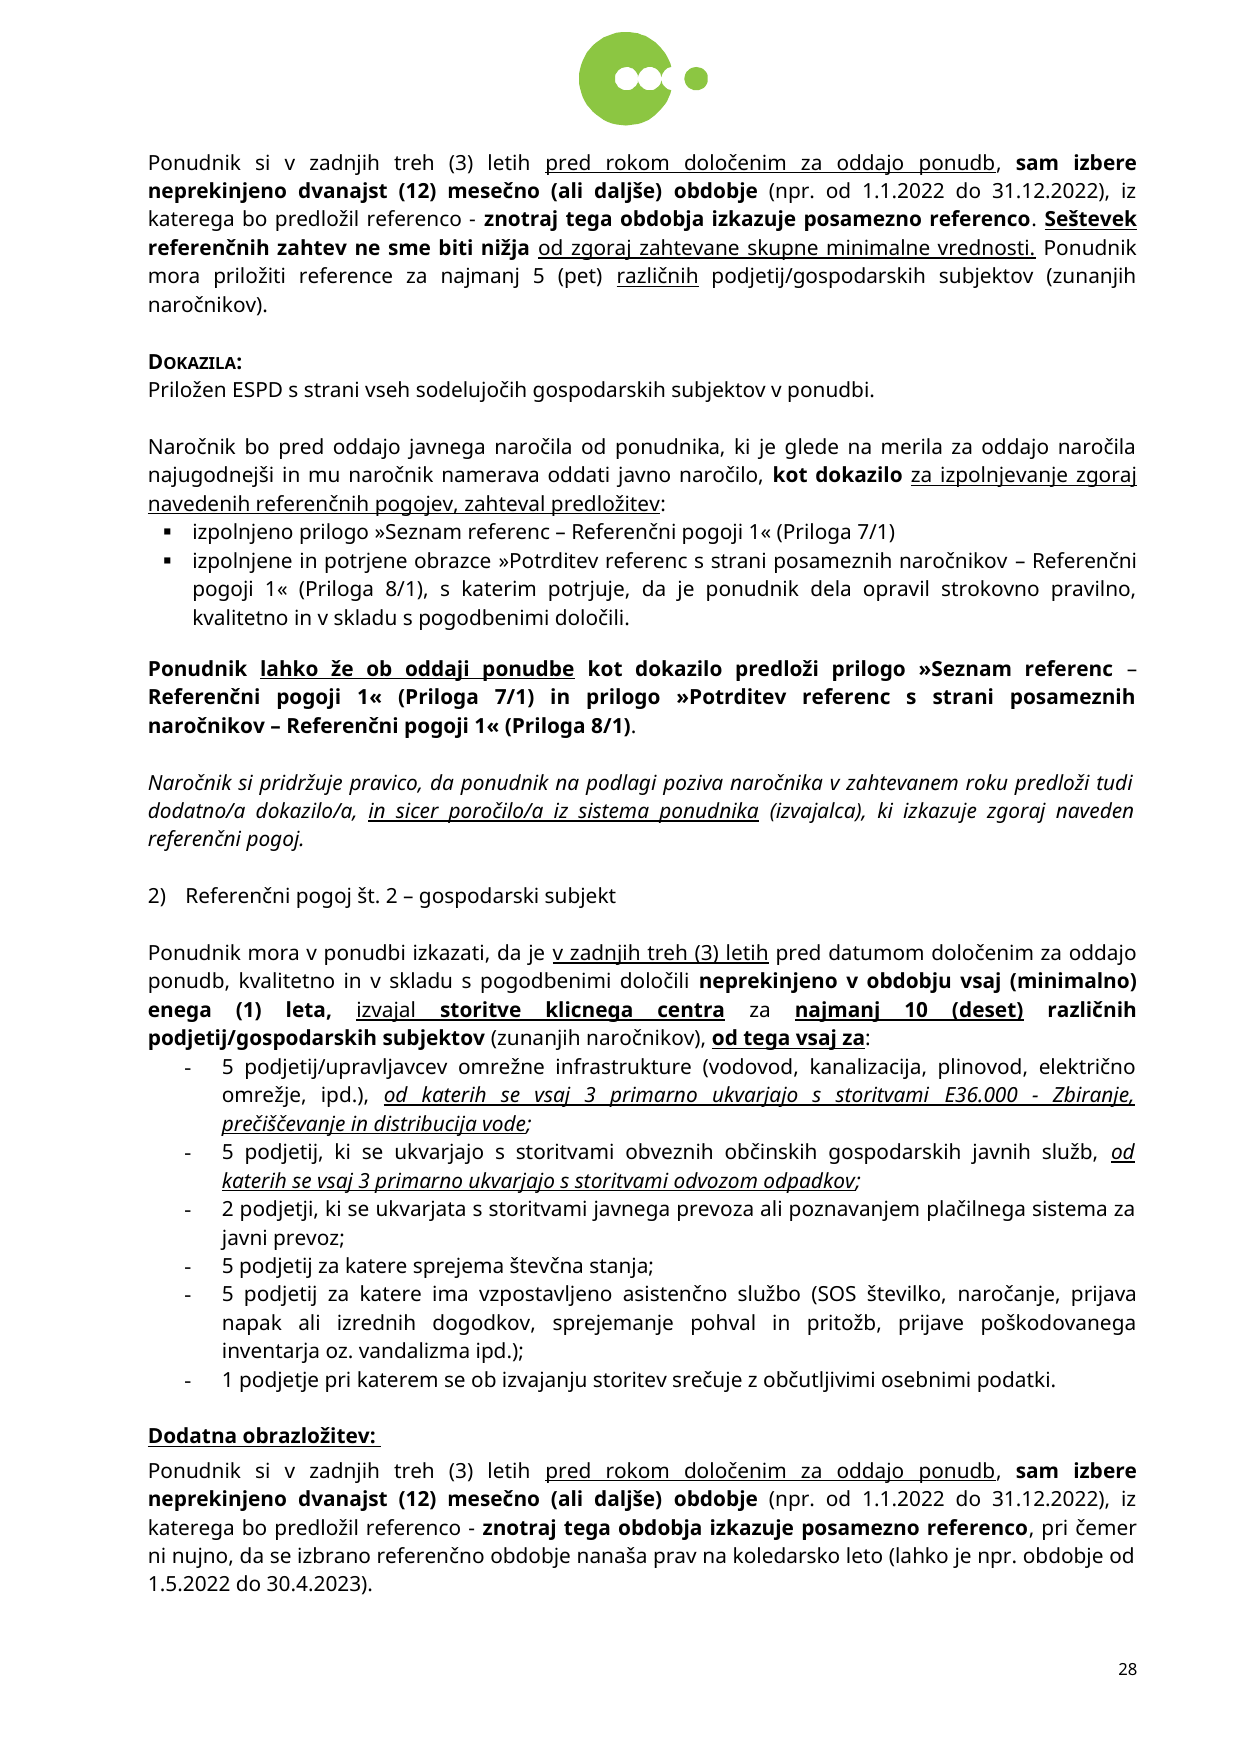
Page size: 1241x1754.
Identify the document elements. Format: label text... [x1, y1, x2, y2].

text Naročnik bo pred oddajo javnega naročila od ponudnika, ki je glede na merila za oddajo naročila najugodnejši in mu naročnik namerava oddati javno naročilo, kot dokazilo za izpolnjevanje zgoraj navedenih referenčnih pogojev, zahteval predložitev: [148, 432, 1137, 517]
list izpolnjeno prilogo »Seznam referenc – Referenčni pogoji 1« (Priloga 7/1) [162, 517, 1137, 546]
list 5 podjetij, ki se ukvarjajo s storitvami obveznih občinskih gospodarskih javnih služb, od katerih se vsaj 3 primarno ukvarjajo s storitvami odvozom odpadkov; [184, 1137, 1137, 1194]
text Priložen ESPD s strani vseh sodelujočih gospodarskih subjektov v ponudbi. [148, 375, 1137, 404]
text Ponudnik si v zadnjih treh (3) letih pred rokom določenim za oddajo ponudb, sam izbere neprekinjeno dvanajst (12) mesečno (ali daljše) obdobje (npr. od 1.1.2022 do 31.12.2022), iz katerega bo predložil referenco - znotraj tega obdobja izkazuje posamezno referenco. Seštevek referenčnih zahtev ne sme biti nižja od zgoraj zahtevane skupne minimalne vrednosti. Ponudnik mora priložiti reference za najmanj 5 (pet) različnih podjetij/gospodarskih subjektov (zunanjih naročnikov). [148, 148, 1137, 318]
list 5 podjetij za katere ima vzpostavljeno asistenčno službo (SOS številko, naročanje, prijava napak ali izrednih dogodkov, sprejemanje pohval in pritožb, prijave poškodovanega inventarja oz. vandalizma ipd.); [184, 1279, 1137, 1365]
list 5 podjetij za katere sprejema števčna stanja; [184, 1251, 1137, 1279]
list Referenčni pogoj št. 2 – gospodarski subjekt [148, 881, 1137, 910]
text Naročnik si pridržuje pravico, da ponudnik na podlagi poziva naročnika v zahtevanem roku predloži tudi dodatno/a dokazilo/a, in sicer poročilo/a iz sistema ponudnika (izvajalca), ki izkazuje zgoraj naveden referenčni pogoj. [148, 768, 1137, 853]
text Ponudnik si v zadnjih treh (3) letih pred rokom določenim za oddajo ponudb, sam izbere neprekinjeno dvanajst (12) mesečno (ali daljše) obdobje (npr. od 1.1.2022 do 31.12.2022), iz katerega bo predložil referenco - znotraj tega obdobja izkazuje posamezno referenco, pri čemer ni nujno, da se izbrano referenčno obdobje nanaša prav na koledarsko leto (lahko je npr. obdobje od 1.5.2022 do 30.4.2023). [148, 1456, 1137, 1598]
text Dokazila: [148, 347, 1137, 375]
list 1 podjetje pri katerem se ob izvajanju storitev srečuje z občutljivimi osebnimi podatki. [184, 1365, 1137, 1393]
list 5 podjetij/upravljavcev omrežne infrastrukture (vodovod, kanalizacija, plinovod, električno omrežje, ipd.), od katerih se vsaj 3 primarno ukvarjajo s storitvami E36.000 - Zbiranje, prečiščevanje in distribucija vode; [184, 1052, 1137, 1137]
text Ponudnik mora v ponudbi izkazati, da je v zadnjih treh (3) letih pred datumom določenim za oddajo ponudb, kvalitetno in v skladu s pogodbenimi določili neprekinjeno v obdobju vsaj (minimalno) enega (1) leta, izvajal storitve klicnega centra za najmanj 10 (deset) različnih podjetij/gospodarskih subjektov (zunanjih naročnikov), od tega vsaj za: [148, 938, 1137, 1052]
list 2 podjetji, ki se ukvarjata s storitvami javnega prevoza ali poznavanjem plačilnega sistema za javni prevoz; [184, 1194, 1137, 1251]
text Ponudnik lahko že ob oddaji ponudbe kot dokazilo predloži prilogo »Seznam referenc – Referenčni pogoji 1« (Priloga 7/1) in prilogo »Potrditev referenc s strani posameznih naročnikov – Referenčni pogoji 1« (Priloga 8/1). [148, 654, 1137, 739]
list izpolnjene in potrjene obrazce »Potrditev referenc s strani posameznih naročnikov – Referenčni pogoji 1« (Priloga 8/1), s katerim potrjuje, da je ponudnik dela opravil strokovno pravilno, kvalitetno in v skladu s pogodbenimi določili. [162, 546, 1137, 631]
text Dodatna obrazložitev: [148, 1422, 1137, 1450]
